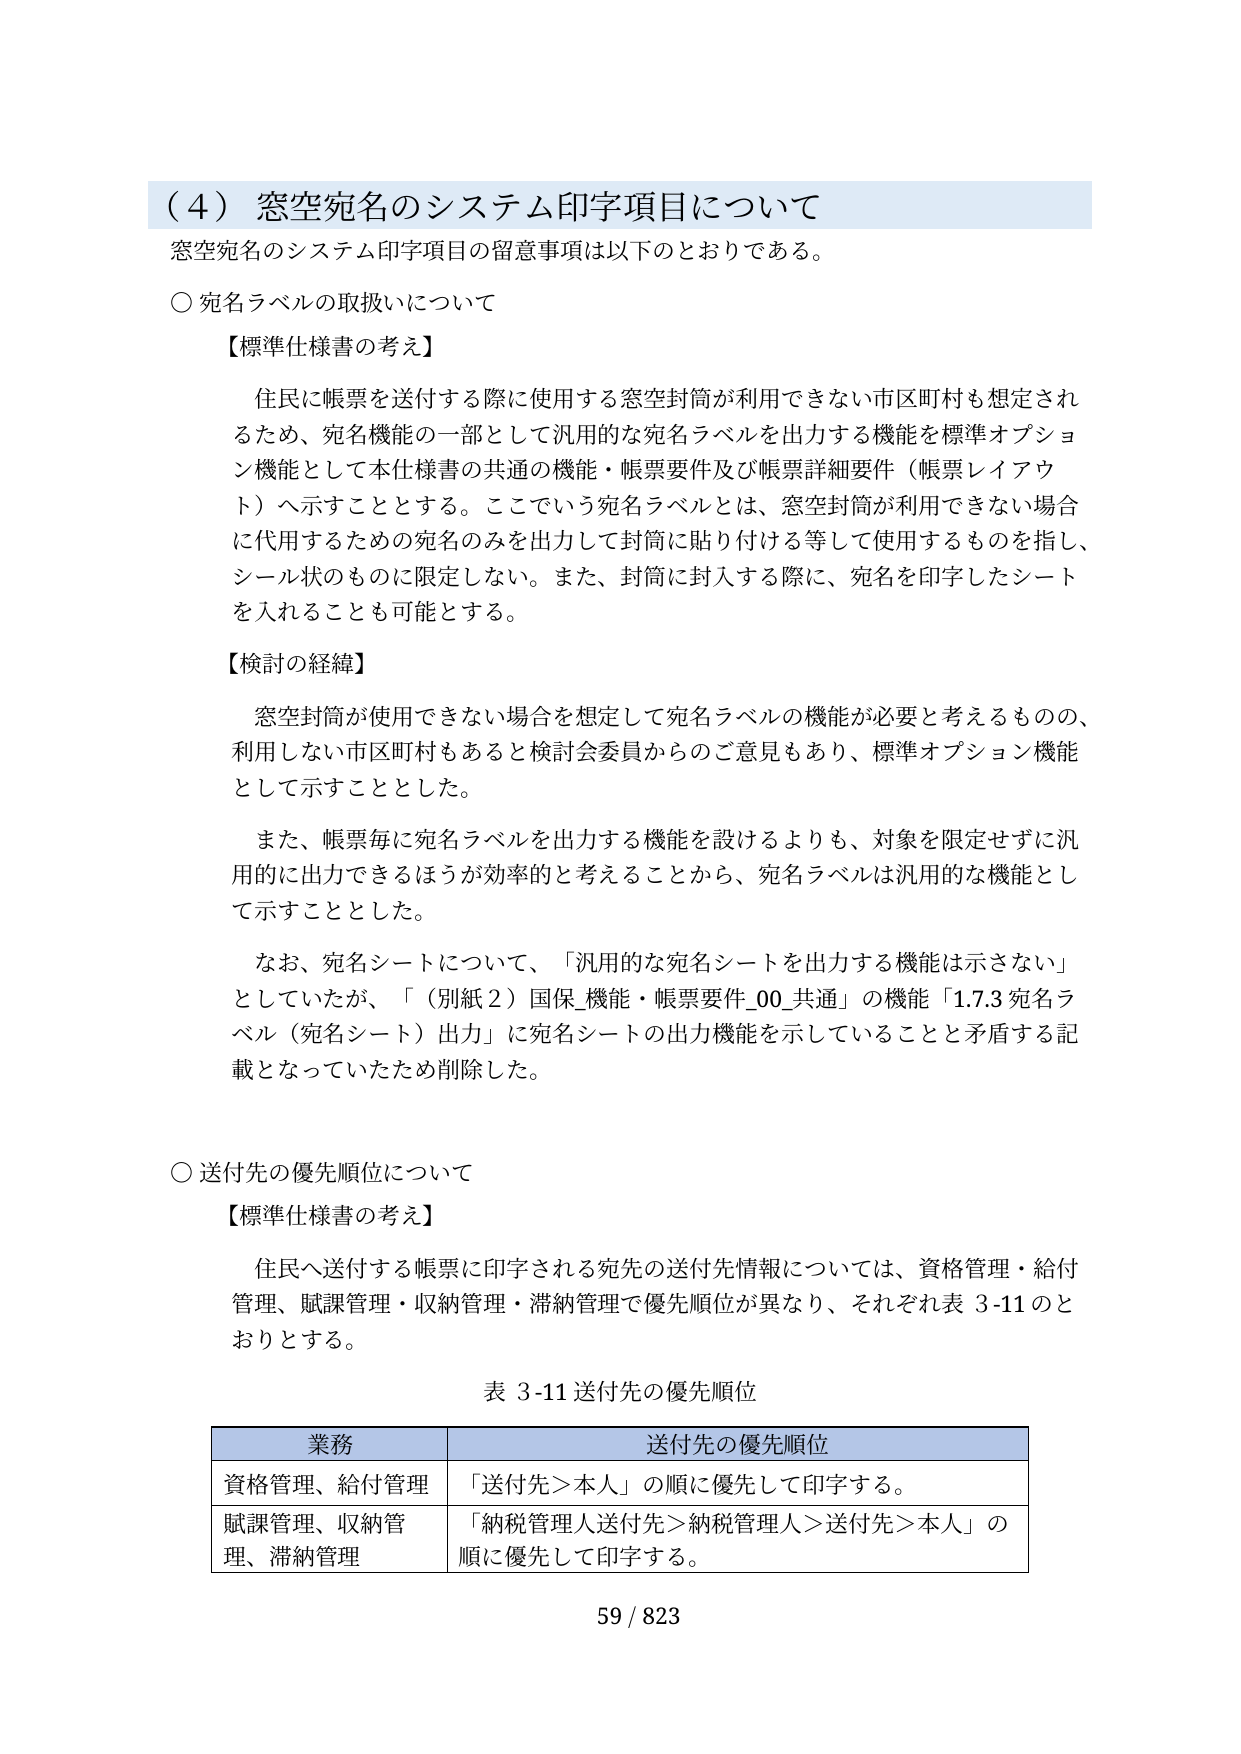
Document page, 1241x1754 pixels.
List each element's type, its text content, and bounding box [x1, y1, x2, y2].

list 住民に帳票を送付する際に使用する窓空封筒が利用できない市区町村も想定されるため、宛名機能の一部として汎用的な宛名ラベルを出力する機能を標準オプション機能として本仕様書の共通の機能・帳票要件及び帳票詳細要件（帳票レイアウト）へ示すこととする。ここでいう宛名ラベルとは、窓空封筒が利用できない場合に代用するための宛名のみを出力して封筒に貼り付ける等して使用するものを指し、シール状のものに限定しない。また、封筒に封入する際に、宛名を印字したシートを入れることも可能とする。 [231, 381, 1092, 627]
text 【標準仕様書の考え】 [193, 1198, 1092, 1231]
table_cell 「送付先＞本人」の順に優先して印字する。 [448, 1461, 1028, 1505]
list 窓空封筒が使用できない場合を想定して宛名ラベルの機能が必要と考えるものの、利用しない市区町村もあると検討会委員からのご意見もあり、標準オプション機能として示すこととした。 [231, 699, 1092, 803]
text 〇 宛名ラベルの取扱いについて [171, 285, 1092, 318]
table_cell 資格管理、給付管理 [212, 1461, 447, 1505]
table_cell 賦課管理、収納管理、滞納管理 [212, 1506, 447, 1572]
text 〇 送付先の優先順位について [171, 1154, 1092, 1187]
text 【検討の経緯】 [193, 647, 1092, 679]
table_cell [448, 1506, 1028, 1572]
subtitle 窓空宛名のシステム印字項目について [148, 181, 1092, 229]
list なお、宛名シートについて、「汎用的な宛名シートを出力する機能は示さない」としていたが、「（別紙２）国保_機能・帳票要件_00_共通」の機能「1.7.3 宛名ラベル（宛名シート）出力」に宛名シートの出力機能を示していることと矛盾する記載となっていたため削除した。 [231, 945, 1092, 1085]
list また、帳票毎に宛名ラベルを出力する機能を設けるよりも、対象を限定せずに汎用的に出力できるほうが効率的と考えることから、宛名ラベルは汎用的な機能として示すこととした。 [231, 822, 1092, 926]
table_header 業務 [212, 1428, 447, 1460]
table_header 送付先の優先順位 [448, 1428, 1028, 1460]
text 【標準仕様書の考え】 [193, 329, 1092, 362]
text 窓空宛名のシステム印字項目の留意事項は以下のとおりである。 [148, 233, 1092, 266]
